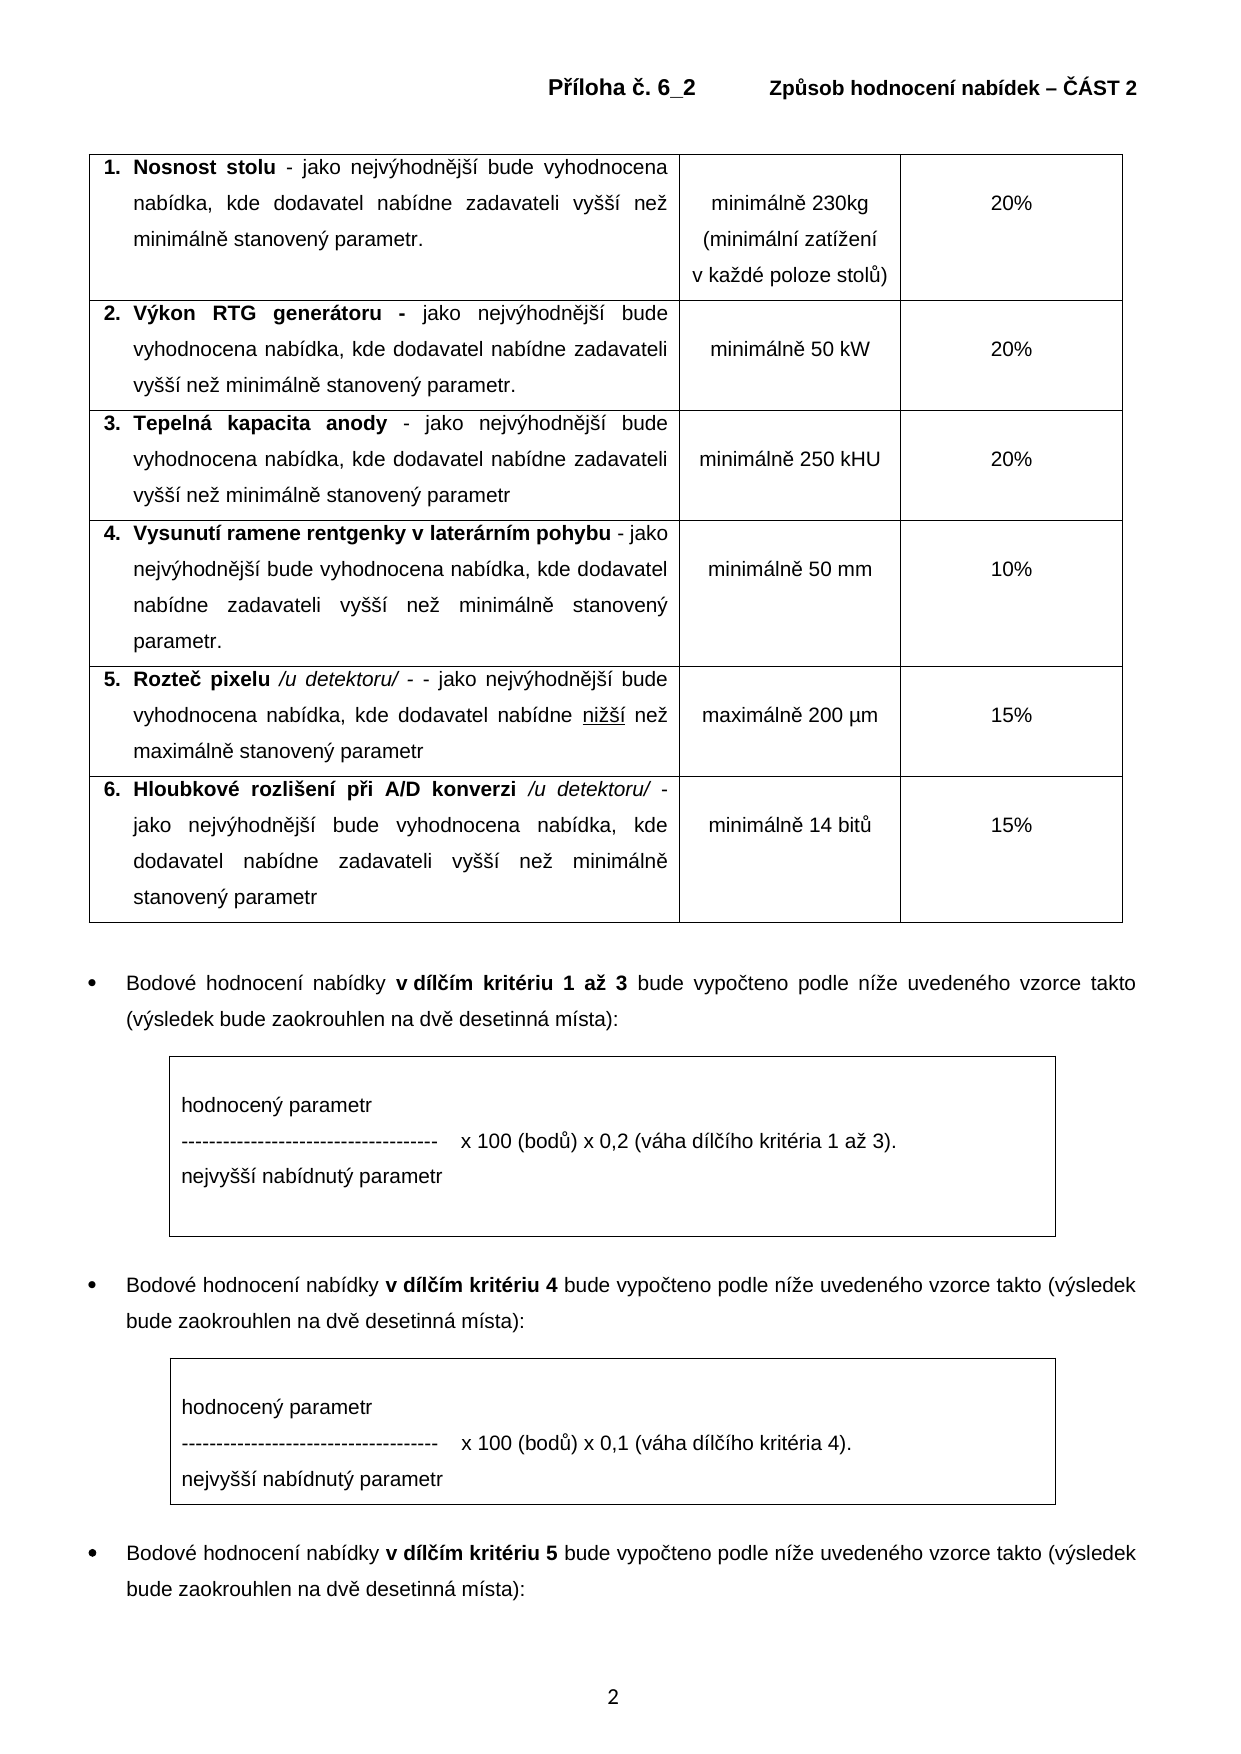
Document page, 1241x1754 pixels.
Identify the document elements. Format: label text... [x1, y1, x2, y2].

table_cell 10% [901, 521, 1122, 666]
table_cell 20% [901, 301, 1122, 410]
table_header hodnocený parametr ------------------------------------- x 100 (bodů) x 0,1 (váha dílčího kritéria 4). nejvyšší nabídnutý parametr [171, 1359, 1055, 1504]
table_cell Vysunutí ramene rentgenky v laterárním pohybu - jako nejvýhodnější bude vyhodnocena nabídka, kde dodavatel nabídne zadavateli vyšší než minimálně stanovený parametr. [90, 521, 679, 666]
table_header hodnocený parametr ------------------------------------- x 100 (bodů) x 0,2 (váha dílčího kritéria 1 až 3). nejvyšší nabídnutý parametr [170, 1057, 1055, 1236]
table_cell 20% [901, 155, 1122, 300]
table_cell maximálně 200 µm [680, 667, 900, 776]
list Bodové hodnocení nabídky v dílčím kritériu 4 bude vypočteno podle níže uvedeného vzorce takto (výsledek bude zaokrouhlen na dvě desetinná místa): [88, 1273, 1137, 1333]
table_cell 15% [901, 667, 1122, 776]
table_cell minimálně 230kg (minimální zatížení v každé poloze stolů) [680, 155, 900, 300]
table_cell Nosnost stolu - jako nejvýhodnější bude vyhodnocena nabídka, kde dodavatel nabídne zadavateli vyšší než minimálně stanovený parametr. [90, 155, 679, 300]
table_cell minimálně 14 bitů [680, 777, 900, 922]
table_cell minimálně 250 kHU [680, 411, 900, 520]
table_cell minimálně 50 mm [680, 521, 900, 666]
table_cell 20% [901, 411, 1122, 520]
table_cell Výkon RTG generátoru - jako nejvýhodnější bude vyhodnocena nabídka, kde dodavatel nabídne zadavateli vyšší než minimálně stanovený parametr. [90, 301, 679, 410]
list Bodové hodnocení nabídky v dílčím kritériu 5 bude vypočteno podle níže uvedeného vzorce takto (výsledek bude zaokrouhlen na dvě desetinná místa): [89, 1541, 1137, 1601]
table_cell minimálně 50 kW [680, 301, 900, 410]
table_cell Tepelná kapacita anody - jako nejvýhodnější bude vyhodnocena nabídka, kde dodavatel nabídne zadavateli vyšší než minimálně stanovený parametr [90, 411, 679, 520]
table_cell Hloubkové rozlišení při A/D konverzi /u detektoru/ - jako nejvýhodnější bude vyhodnocena nabídka, kde dodavatel nabídne zadavateli vyšší než minimálně stanovený parametr [90, 777, 679, 922]
table_cell Rozteč pixelu /u detektoru/ - - jako nejvýhodnější bude vyhodnocena nabídka, kde dodavatel nabídne nižší než maximálně stanovený parametr [90, 667, 679, 776]
table_cell 15% [901, 777, 1122, 922]
list Bodové hodnocení nabídky v dílčím kritériu 1 až 3 bude vypočteno podle níže uvedeného vzorce takto (výsledek bude zaokrouhlen na dvě desetinná místa): [88, 971, 1137, 1031]
